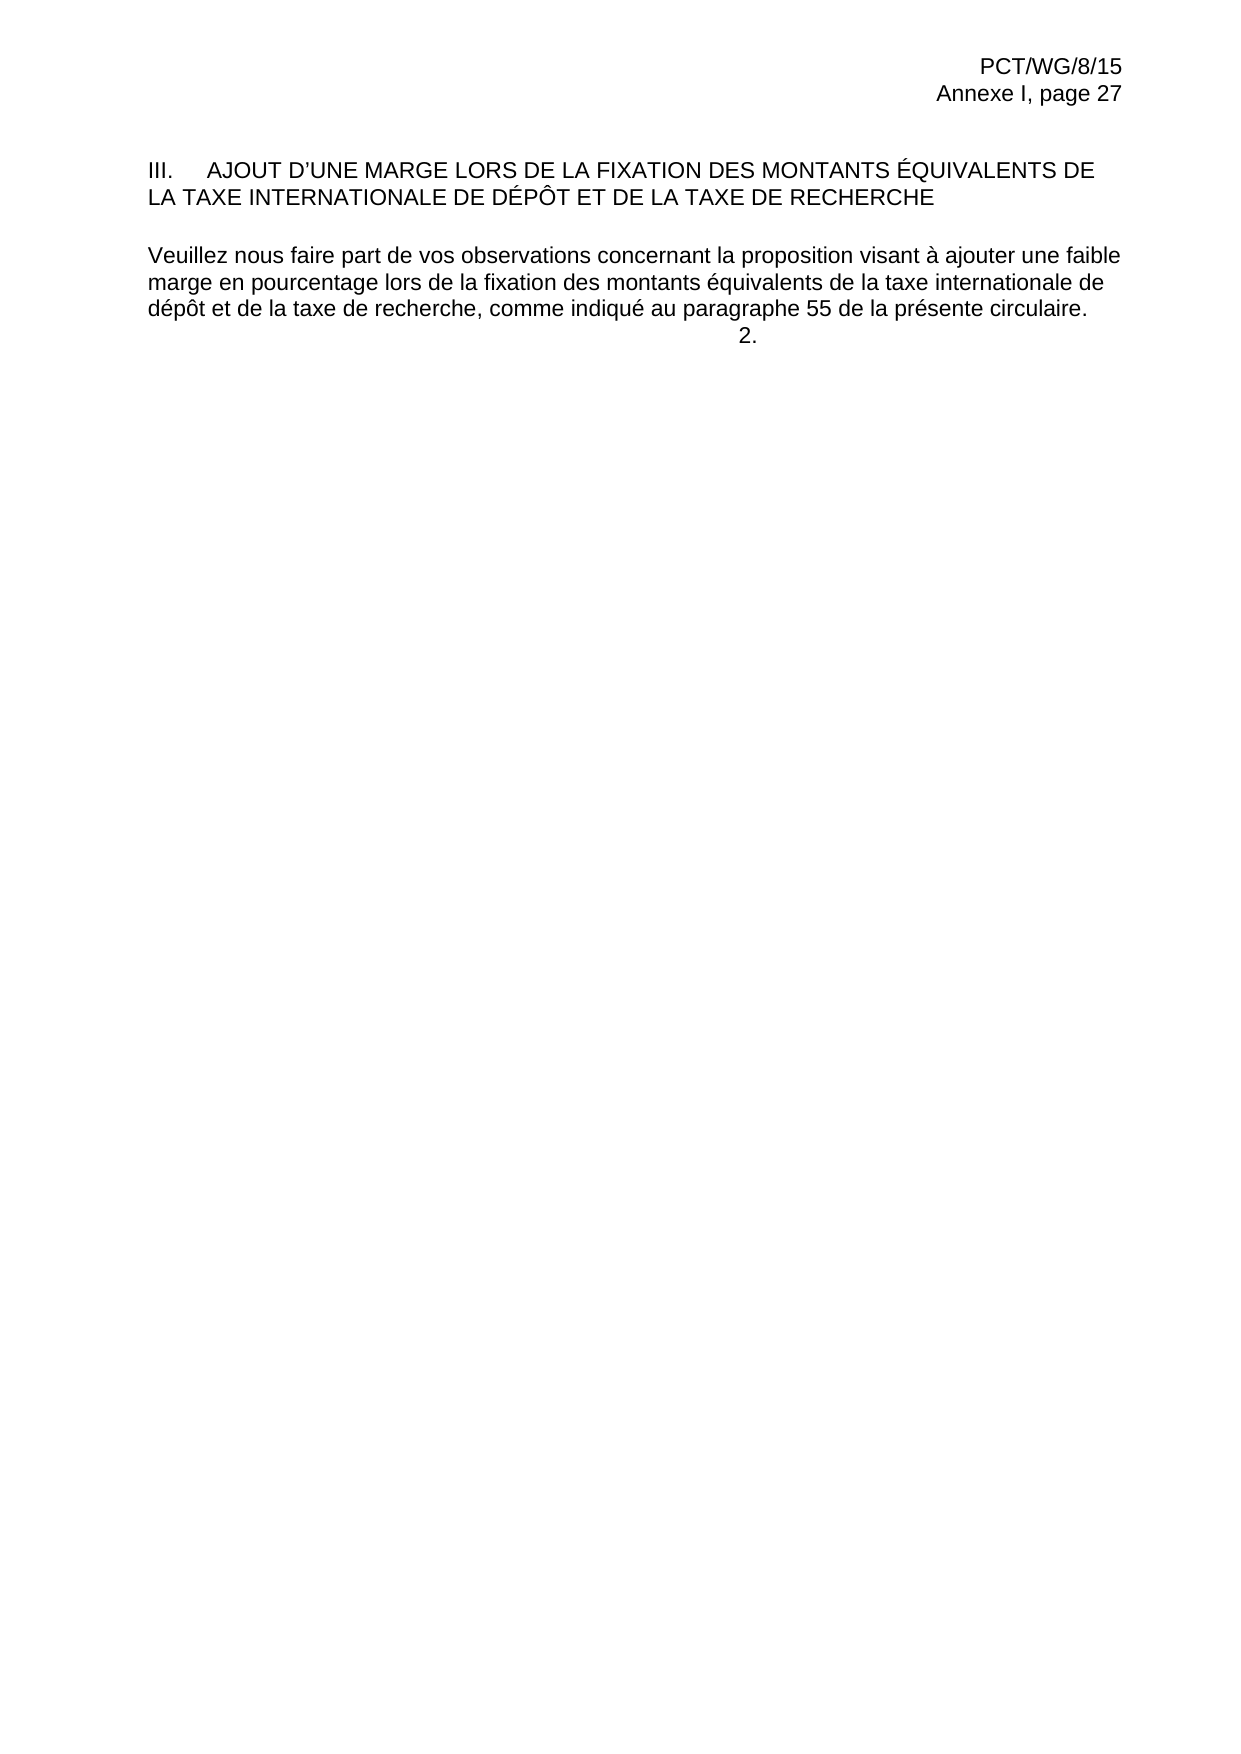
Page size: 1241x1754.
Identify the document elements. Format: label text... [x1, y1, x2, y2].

text Veuillez nous faire part de vos observations concernant la proposition visant à ajouter une faible marge en pourcentage lors de la fixation des montants équivalents de la taxe internationale de dépôt et de la taxe de recherche, comme indiqué au paragraphe 55 de la présente circulaire. [148, 242, 1122, 322]
subtitle III. Ajout d’une marge lors de la fixation des montants équivalents de la taxe internationale de dépôt et de la taxe de recherche [148, 157, 1122, 210]
